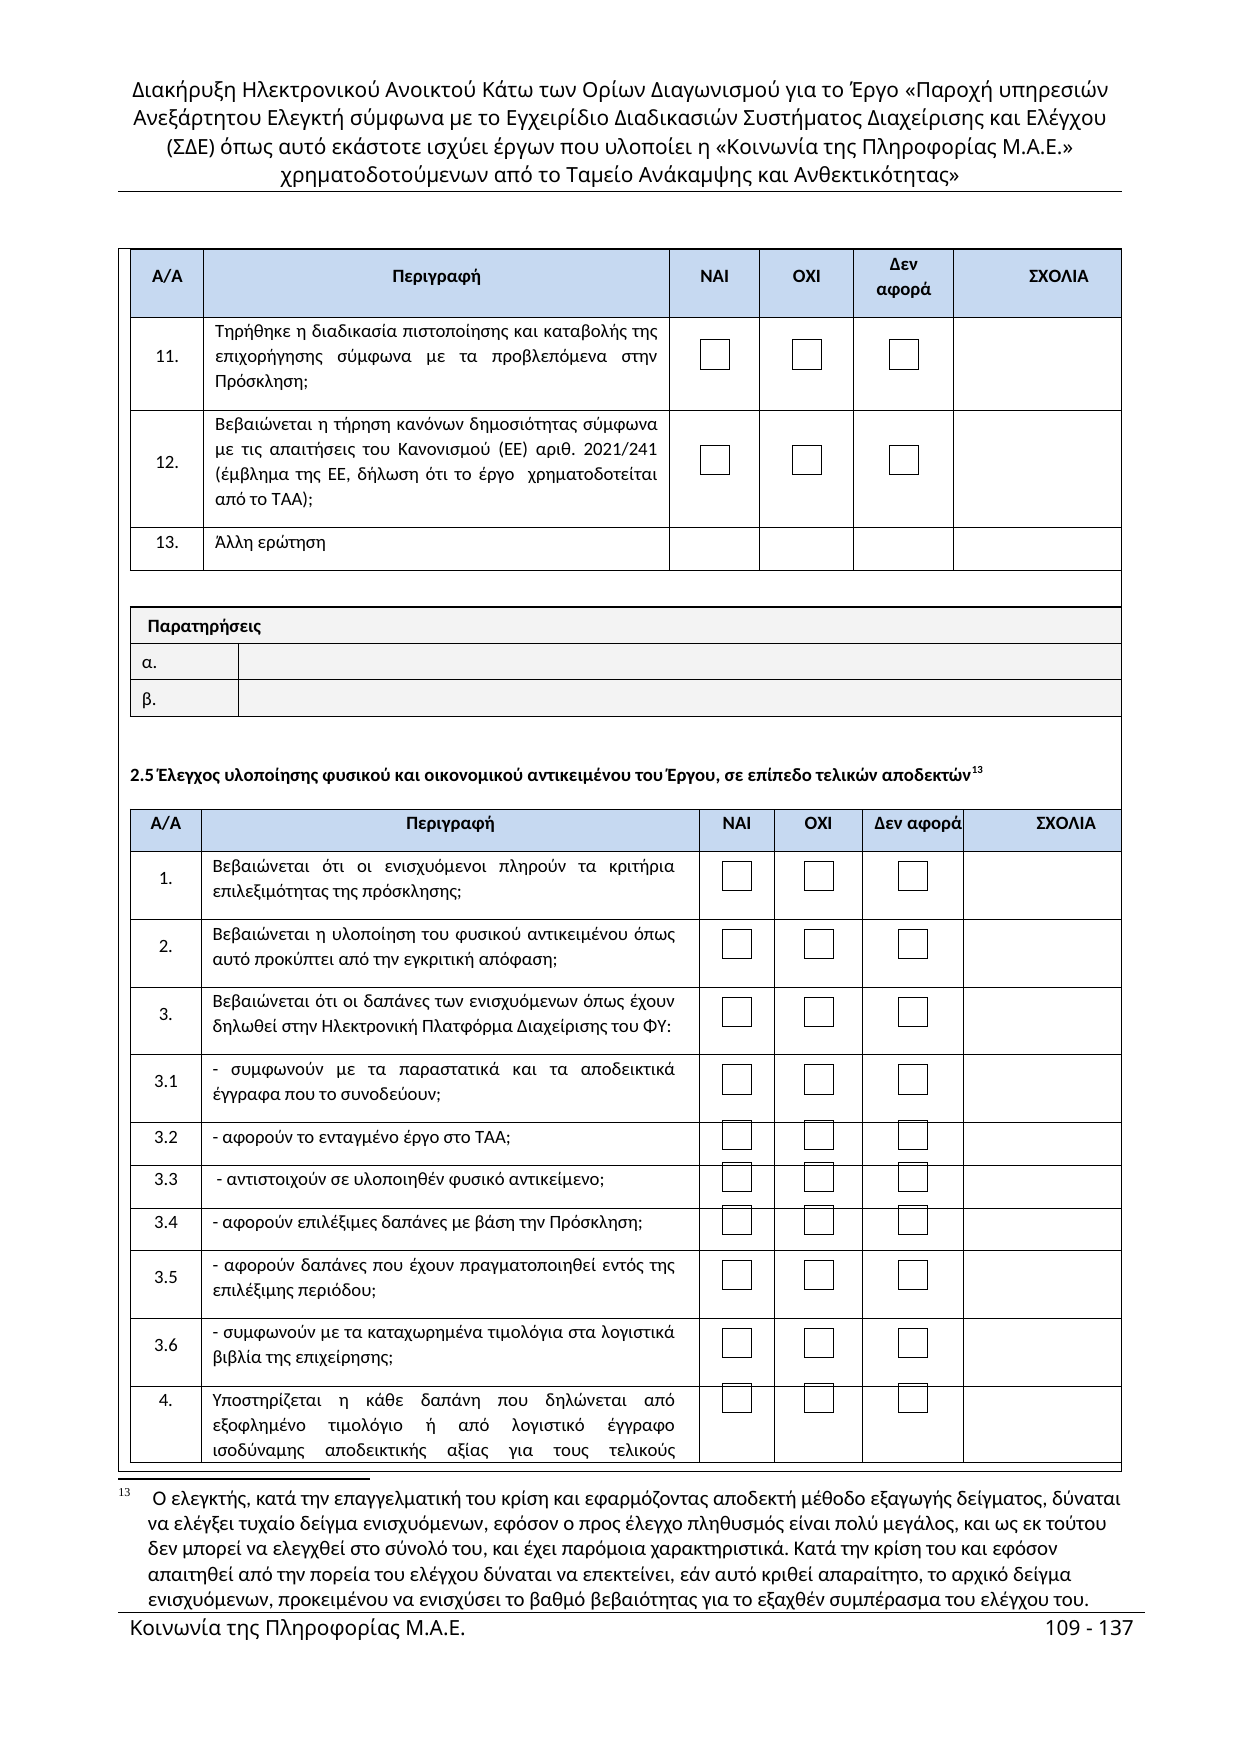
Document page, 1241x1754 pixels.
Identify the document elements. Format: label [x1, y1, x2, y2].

table_header [119, 249, 1121, 1471]
